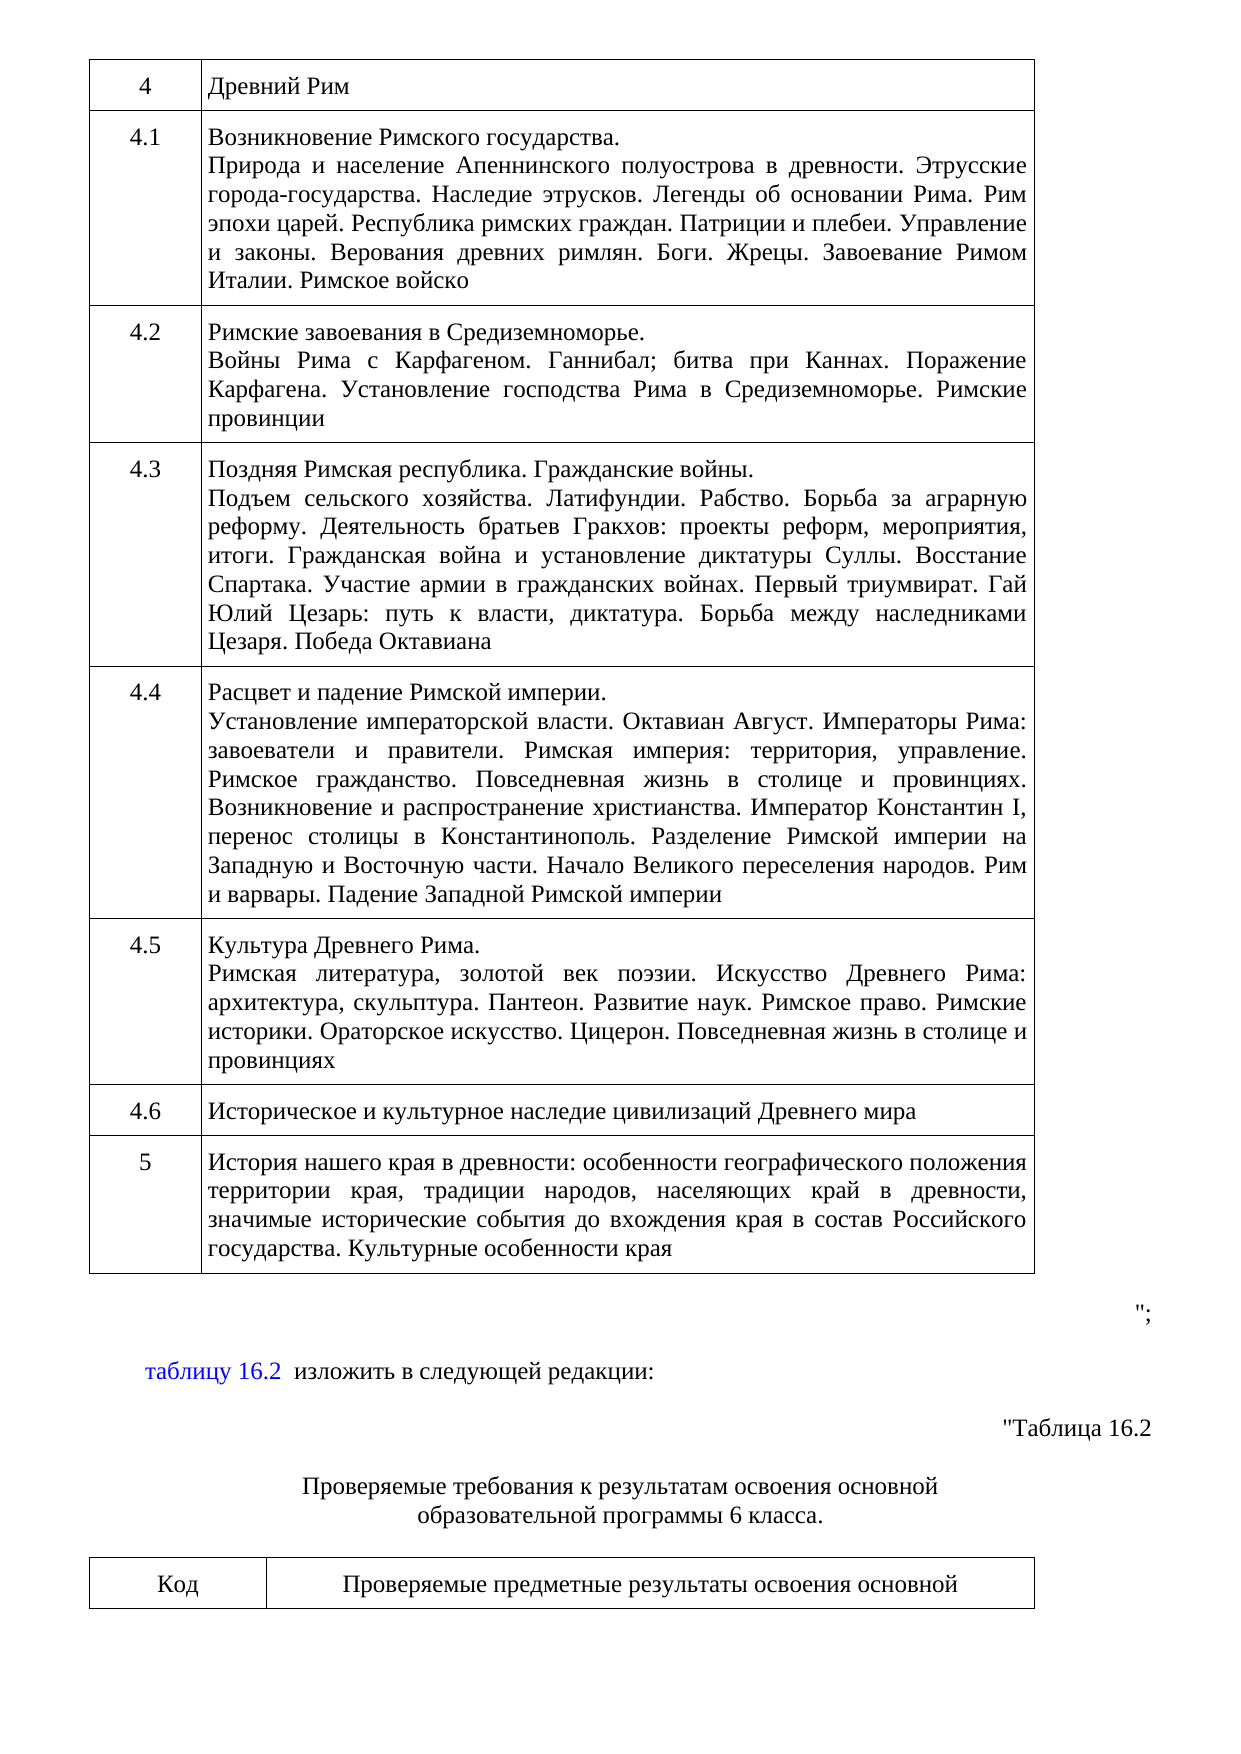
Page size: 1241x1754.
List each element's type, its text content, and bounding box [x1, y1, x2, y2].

table_cell Древний Рим [202, 60, 1034, 110]
table_cell Культура Древнего Рима. Римская литература, золотой век поэзии. Искусство Древнего Рима: архитектура, скульптура. Пантеон. Развитие наук. Римское право. Римские историки. Ораторское искусство. Цицерон. Повседневная жизнь в столице и провинциях [202, 919, 1034, 1084]
table_cell 4.4 [90, 667, 201, 918]
table_cell История нашего края в древности: особенности географического положения территории края, традиции народов, населяющих край в древности, значимые исторические события до вхождения края в состав Российского государства. Культурные особенности края [202, 1136, 1034, 1272]
table_cell Поздняя Римская республика. Гражданские войны. Подъем сельского хозяйства. Латифундии. Рабство. Борьба за аграрную реформу. Деятельность братьев Гракхов: проекты реформ, мероприятия, итоги. Гражданская война и установление диктатуры Суллы. Восстание Спартака. Участие армии в гражданских войнах. Первый триумвират. Гай Юлий Цезарь: путь к власти, диктатура. Борьба между наследниками Цезаря. Победа Октавиана [202, 443, 1034, 666]
table_cell Возникновение Римского государства. Природа и население Апеннинского полуострова в древности. Этрусские города-государства. Наследие этрусков. Легенды об основании Рима. Рим эпохи царей. Республика римских граждан. Патриции и плебеи. Управление и законы. Верования древних римлян. Боги. Жрецы. Завоевание Римом Италии. Римское войско [202, 111, 1034, 305]
table_cell 4 [90, 60, 201, 110]
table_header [267, 1558, 1034, 1608]
table_cell 5 [90, 1136, 201, 1272]
table_cell 4.5 [90, 919, 201, 1084]
table_cell 4.3 [90, 443, 201, 666]
table_cell Историческое и культурное наследие цивилизаций Древнего мира [202, 1085, 1034, 1135]
text "; [89, 1298, 1152, 1327]
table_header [90, 1558, 266, 1608]
text Проверяемые требования к результатам освоения основной [89, 1471, 1152, 1500]
table_cell Римские завоевания в Средиземноморье. Войны Рима с Карфагеном. Ганнибал; битва при Каннах. Поражение Карфагена. Установление господства Рима в Средиземноморье. Римские провинции [202, 306, 1034, 442]
table_cell Расцвет и падение Римской империи. Установление императорской власти. Октавиан Август. Императоры Рима: завоеватели и правители. Римская империя: территория, управление. Римское гражданство. Повседневная жизнь в столице и провинциях. Возникновение и распространение христианства. Император Константин I, перенос столицы в Константинополь. Разделение Римской империи на Западную и Восточную части. Начало Великого переселения народов. Рим и варвары. Падение Западной Римской империи [202, 667, 1034, 918]
text таблицу 16.2 изложить в следующей редакции: [89, 1356, 1152, 1385]
table_cell 4.1 [90, 111, 201, 305]
table_cell 4.6 [90, 1085, 201, 1135]
table_cell 4.2 [90, 306, 201, 442]
text "Таблица 16.2 [89, 1413, 1152, 1442]
text образовательной программы 6 класса. [89, 1500, 1152, 1528]
